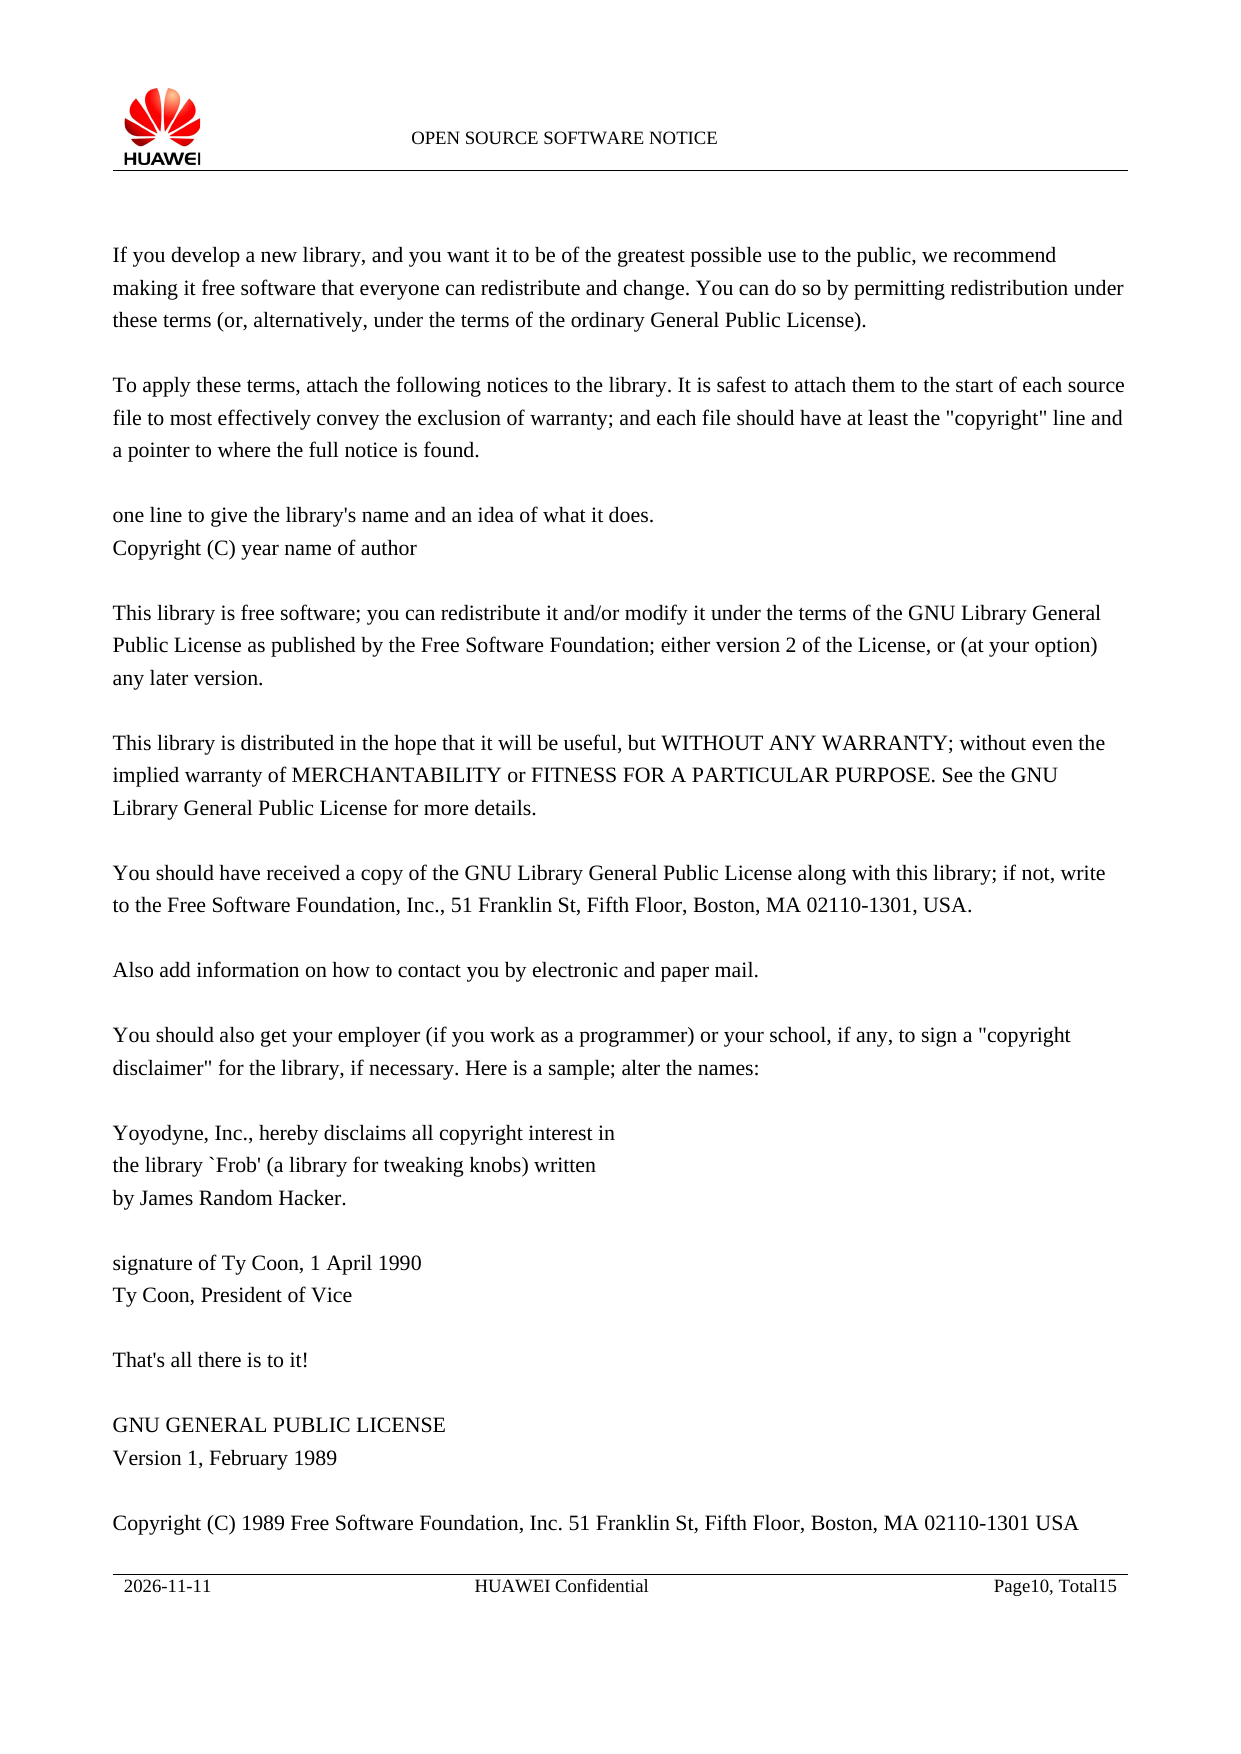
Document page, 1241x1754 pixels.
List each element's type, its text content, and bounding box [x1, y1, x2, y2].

picture [124, 88, 201, 165]
